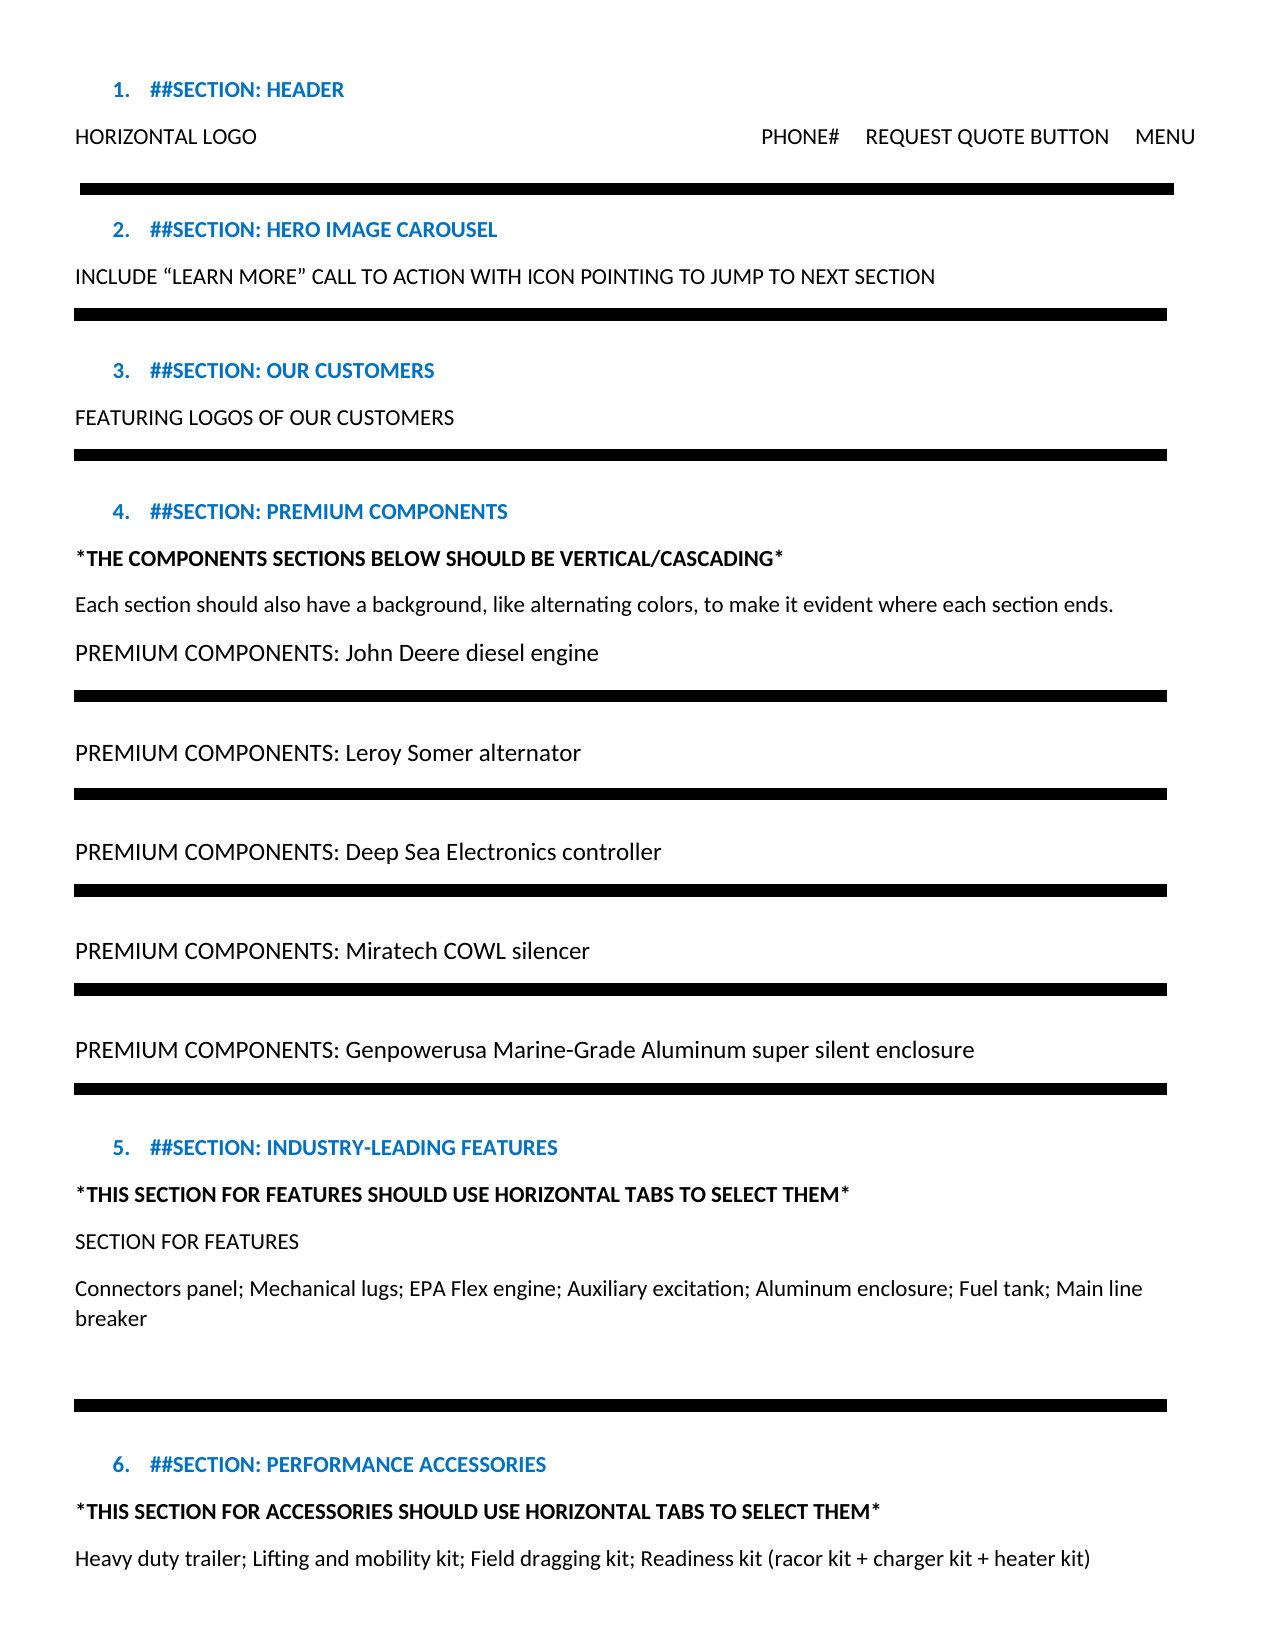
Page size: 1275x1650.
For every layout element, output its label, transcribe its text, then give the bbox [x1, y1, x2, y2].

text Heavy duty trailer; Lifting and mobility kit; Field dragging kit; Readiness kit (racor kit + charger kit + heater kit) [75, 1544, 1200, 1572]
list ##SECTION: HEADER [112, 75, 1200, 103]
text Connectors panel; Mechanical lugs; EPA Flex engine; Auxiliary excitation; Aluminum enclosure; Fuel tank; Main line breaker [75, 1274, 1200, 1332]
text PREMIUM COMPONENTS: Leroy Somer alternator [75, 737, 1200, 767]
text PREMIUM COMPONENTS: John Deere diesel engine [75, 637, 1200, 668]
text *THIS SECTION FOR ACCESSORIES SHOULD USE HORIZONTAL TABS TO SELECT THEM* [75, 1497, 1200, 1525]
text *THE COMPONENTS SECTIONS BELOW SHOULD BE VERTICAL/CASCADING* [75, 544, 1200, 572]
text PREMIUM COMPONENTS: Miratech COWL silencer [75, 935, 1200, 966]
text *THIS SECTION FOR FEATURES SHOULD USE HORIZONTAL TABS TO SELECT THEM* [75, 1180, 1200, 1208]
list ##SECTION: HERO IMAGE CAROUSEL [112, 216, 1200, 244]
text PREMIUM COMPONENTS: Genpowerusa Marine-Grade Aluminum super silent enclosure [75, 1034, 1200, 1065]
list ##SECTION: PERFORMANCE ACCESSORIES [112, 1450, 1200, 1478]
text SECTION FOR FEATURES [75, 1227, 1200, 1255]
text FEATURING LOGOS OF OUR CUSTOMERS [75, 403, 1200, 431]
text INCLUDE “LEARN MORE” CALL TO ACTION WITH ICON POINTING TO JUMP TO NEXT SECTION [75, 262, 1200, 291]
text PREMIUM COMPONENTS: Deep Sea Electronics controller [75, 836, 1200, 866]
list ##SECTION: PREMIUM COMPONENTS [112, 497, 1200, 525]
text Each section should also have a background, like alternating colors, to make it evident where each section ends. [75, 591, 1200, 619]
text HORIZONTAL LOGO PHONE# REQUEST QUOTE BUTTON MENU [75, 122, 1200, 150]
list ##SECTION: OUR CUSTOMERS [112, 356, 1200, 384]
list ##SECTION: INDUSTRY-LEADING FEATURES [112, 1133, 1200, 1161]
